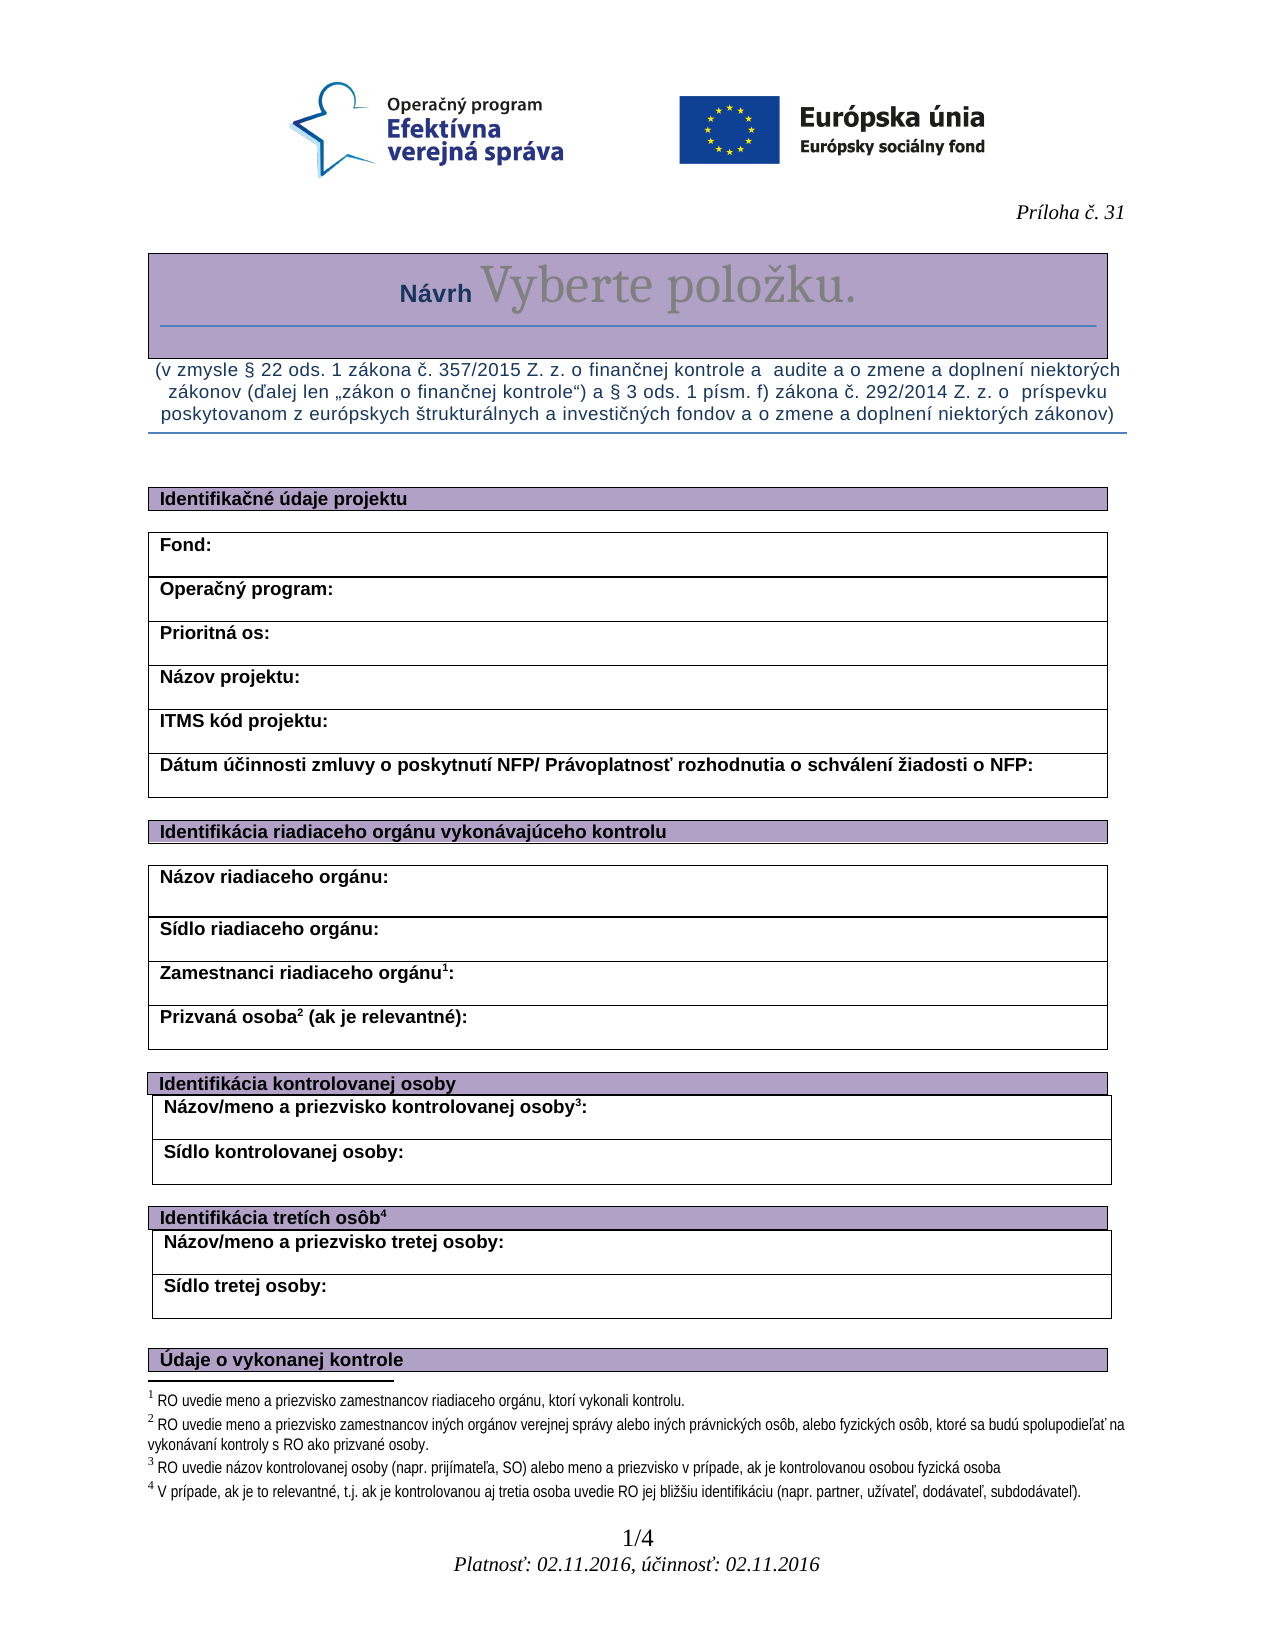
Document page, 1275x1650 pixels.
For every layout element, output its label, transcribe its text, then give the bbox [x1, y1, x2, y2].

table_header Názov riadiaceho orgánu: [149, 866, 1107, 916]
table_cell Operačný program: [149, 578, 1107, 621]
table_header Návrh [149, 254, 1107, 358]
table_cell Sídlo tretej osoby: [153, 1275, 1111, 1318]
title (v zmysle § 22 ods. 1 zákona č. 357/2015 Z. z. o finančnej kontrole a audite a o zmene a doplnení niektorých zákonov (ďalej len „zákon o finančnej kontrole“) a § 3 ods. 1 písm. f) zákona č. 292/2014 Z. z. o príspevku poskytovanom z európskych štrukturálnych a investičných fondov a o zmene a doplnení niektorých zákonov) [148, 359, 1127, 432]
table_header Identifikácia riadiaceho orgánu vykonávajúceho kontrolu [149, 821, 1107, 842]
table_cell ITMS kód projektu: [149, 710, 1107, 753]
table_cell Sídlo kontrolovanej osoby: [153, 1140, 1111, 1183]
table_header Názov/meno a priezvisko kontrolovanej osoby: [153, 1096, 1111, 1139]
table_header Identifikácia kontrolovanej osoby [148, 1073, 1107, 1094]
table_cell Dátum účinnosti zmluvy o poskytnutí NFP/ Právoplatnosť rozhodnutia o schválení žiadosti o NFP: [149, 754, 1107, 797]
table_cell Zamestnanci riadiaceho orgánu: [149, 962, 1107, 1005]
picture [264, 73, 1011, 201]
table_cell Prizvaná osoba (ak je relevantné): [149, 1006, 1107, 1049]
table_header Údaje o vykonanej kontrole [149, 1349, 1107, 1371]
table_cell Prioritná os: [149, 622, 1107, 665]
table_header Fond: [149, 533, 1107, 576]
table_cell Názov projektu: [149, 666, 1107, 709]
table_cell Sídlo riadiaceho orgánu: [149, 918, 1107, 961]
table_header Názov/meno a priezvisko tretej osoby: [153, 1231, 1111, 1274]
table_header Identifikačné údaje projektu [149, 488, 1107, 510]
table_header Identifikácia tretích osôb [149, 1207, 1107, 1229]
